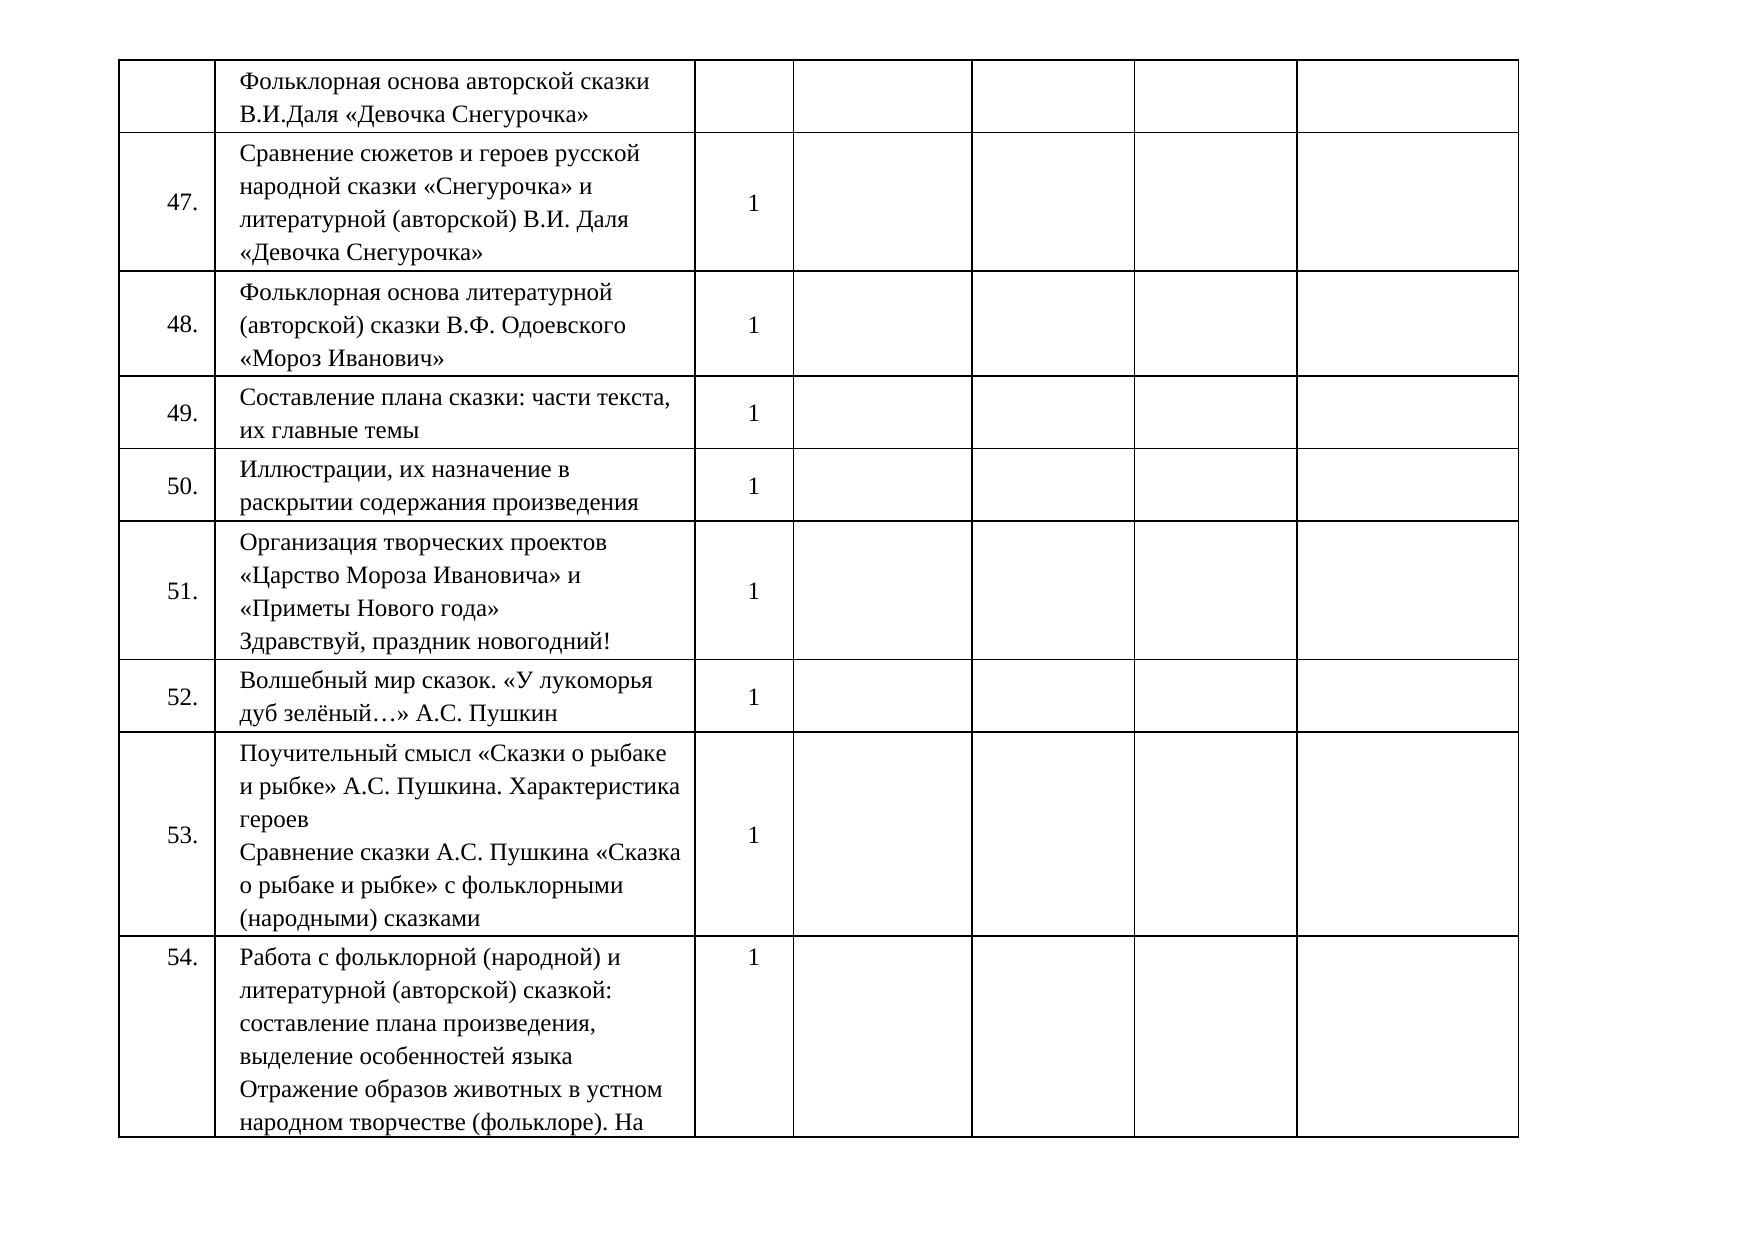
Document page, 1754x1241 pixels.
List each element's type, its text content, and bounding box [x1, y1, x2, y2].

table_cell [1298, 377, 1518, 448]
table_cell [794, 522, 971, 658]
table_cell [1298, 272, 1518, 375]
table_cell [1298, 133, 1518, 270]
table_cell [120, 733, 214, 935]
table_cell 1 [696, 937, 793, 1136]
table_cell [794, 377, 971, 448]
table_cell 1 [696, 61, 793, 131]
table_cell 1 [696, 377, 793, 448]
table_cell [120, 660, 214, 731]
table_cell [973, 272, 1134, 375]
table_cell [1135, 660, 1296, 731]
table_cell [1135, 377, 1296, 448]
table_cell 1 [696, 133, 793, 270]
table_cell [1298, 937, 1518, 1136]
table_cell [973, 660, 1134, 731]
table_cell [973, 61, 1134, 131]
table_cell Фольклорная основа литературной (авторской) сказки В.Ф. Одоевского «Мороз Иванович» [216, 272, 694, 375]
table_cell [216, 61, 694, 131]
table_cell [1298, 733, 1518, 935]
table_cell [794, 272, 971, 375]
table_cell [216, 937, 694, 1136]
table_cell 1 [696, 272, 793, 375]
table_cell [1135, 733, 1296, 935]
table_cell Организация творческих проектов «Царство Мороза Ивановича» и «Приметы Нового года» Здравствуй, праздник новогодний! [216, 522, 694, 658]
table_cell [120, 449, 214, 520]
table_cell [973, 377, 1134, 448]
table_cell Сравнение сюжетов и героев русской народной сказки «Снегурочка» и литературной (авторской) В.И. Даля «Девочка Снегурочка» [216, 133, 694, 270]
table_cell [973, 937, 1134, 1136]
table_cell 1 [696, 733, 793, 935]
table_cell [1135, 449, 1296, 520]
table_cell Волшебный мир сказок. «У лукоморья дуб зелёный…» А.С. Пушкин [216, 660, 694, 731]
table_cell [120, 937, 214, 1136]
table_cell [1135, 133, 1296, 270]
table_cell [1135, 937, 1296, 1136]
table_cell [1298, 449, 1518, 520]
table_cell [120, 272, 214, 375]
table_cell [1298, 660, 1518, 731]
table_cell [973, 522, 1134, 658]
table_cell [1135, 272, 1296, 375]
table_cell [794, 733, 971, 935]
table_cell [973, 449, 1134, 520]
table_cell [794, 61, 971, 131]
table_cell [120, 61, 214, 131]
table_cell Составление плана сказки: части текста, их главные темы [216, 377, 694, 448]
table_cell [794, 133, 971, 270]
table_cell [794, 449, 971, 520]
table_cell [120, 377, 214, 448]
table_cell Поучительный смысл «Сказки о рыбаке и рыбке» А.С. Пушкина. Характеристика героев Сравнение сказки А.С. Пушкина «Сказка о рыбаке и рыбке» с фольклорными (народными) сказками [216, 733, 694, 935]
table_cell [973, 733, 1134, 935]
table_cell [1135, 522, 1296, 658]
table_cell [973, 133, 1134, 270]
table_cell [1135, 61, 1296, 131]
table_cell [120, 133, 214, 270]
table_cell 1 [696, 522, 793, 658]
table_cell [794, 660, 971, 731]
table_cell [1298, 61, 1518, 131]
table_cell [1298, 522, 1518, 658]
table_cell 1 [696, 449, 793, 520]
table_cell [794, 937, 971, 1136]
table_cell 1 [696, 660, 793, 731]
table_cell Иллюстрации, их назначение в раскрытии содержания произведения [216, 449, 694, 520]
table_cell [120, 522, 214, 658]
